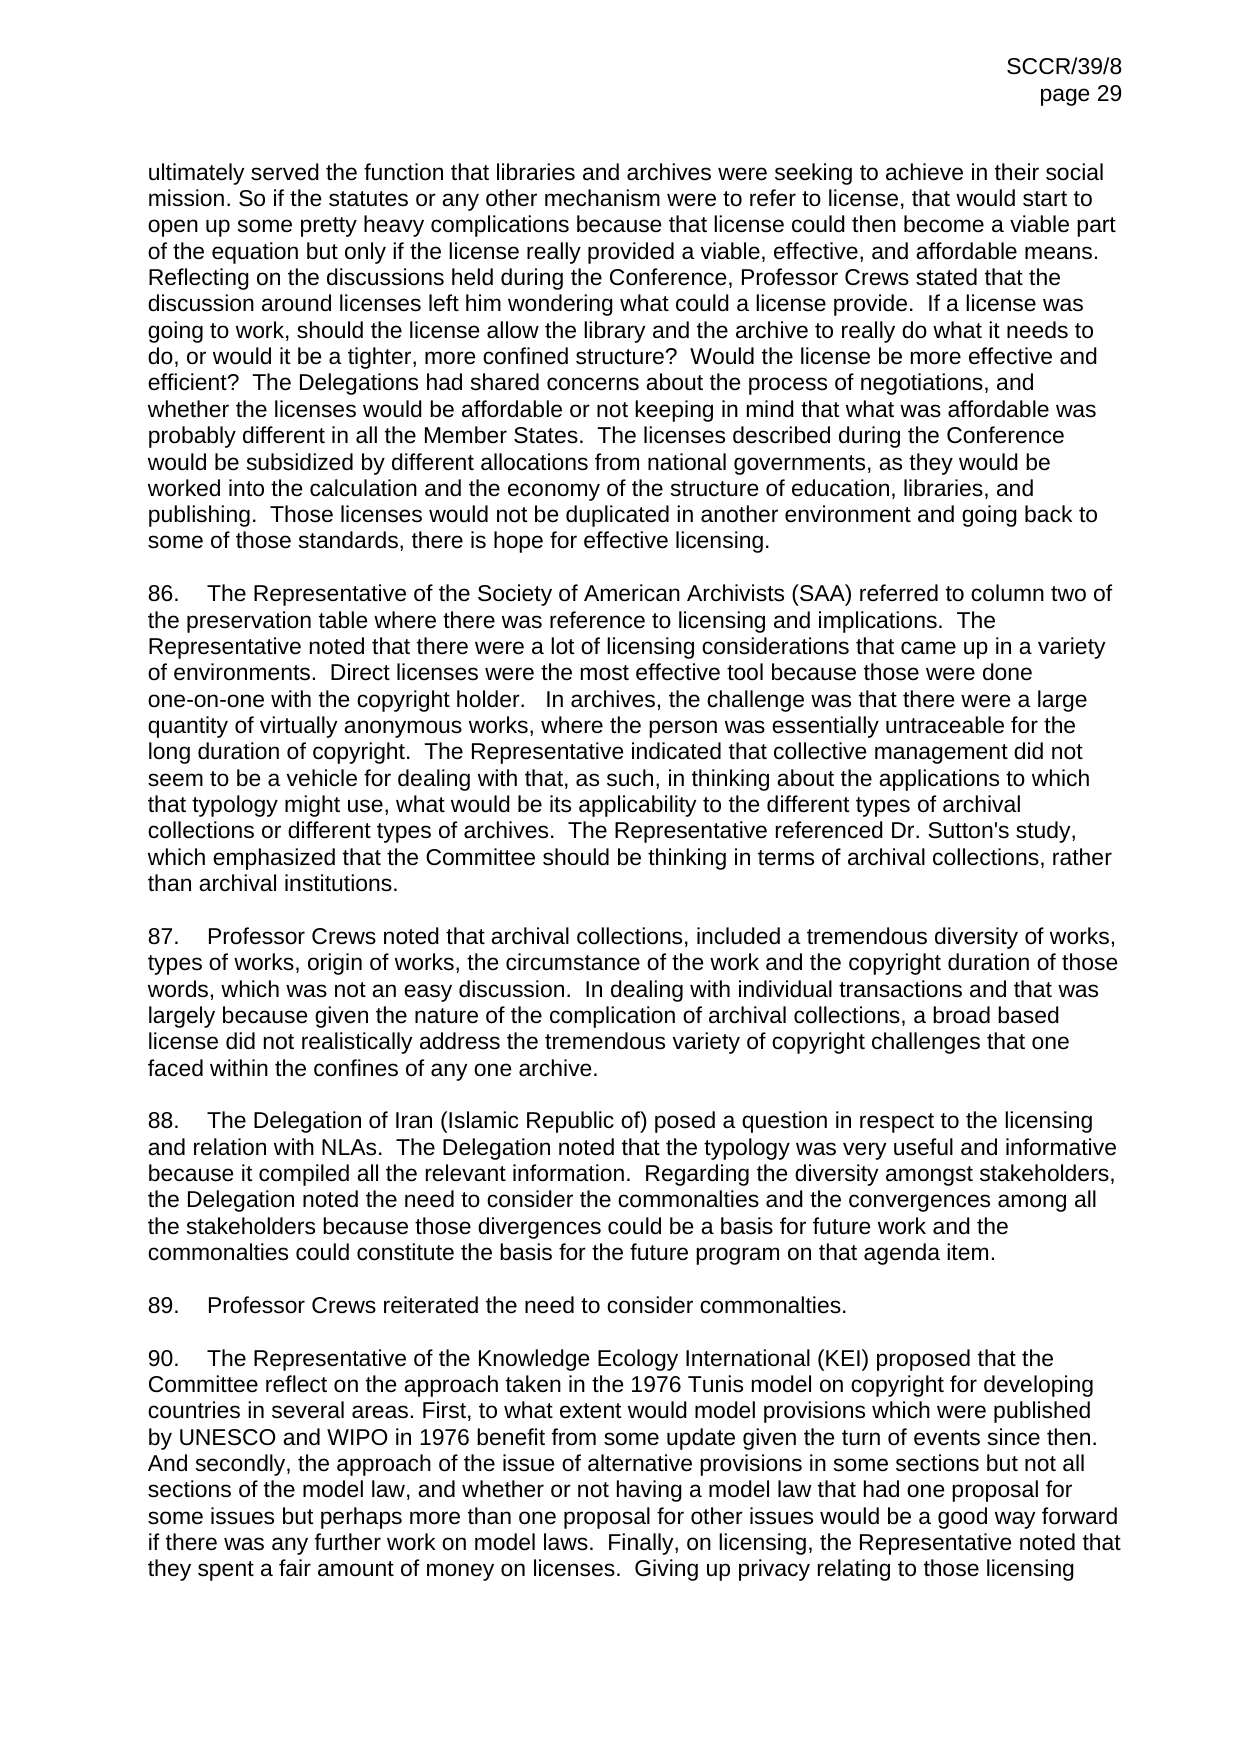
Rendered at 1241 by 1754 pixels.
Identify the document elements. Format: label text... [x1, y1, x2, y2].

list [148, 158, 1122, 554]
list The Delegation of Iran (Islamic Republic of) posed a question in respect to the licensing and relation with NLAs. The Delegation noted that the typology was very useful and informative because it compiled all the relevant information. Regarding the diversity amongst stakeholders, the Delegation noted the need to consider the commonalties and the convergences among all the stakeholders because those divergences could be a basis for future work and the commonalties could constitute the basis for the future program on that agenda item. [148, 1107, 1122, 1265]
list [148, 1344, 1122, 1582]
list Professor Crews noted that archival collections, included a tremendous diversity of works, types of works, origin of works, the circumstance of the work and the copyright duration of those words, which was not an easy discussion. In dealing with individual transactions and that was largely because given the nature of the complication of archival collections, a broad based license did not realistically address the tremendous variety of copyright challenges that one faced within the confines of any one archive. [148, 923, 1122, 1081]
list Professor Crews reiterated the need to consider commonalties. [148, 1292, 1122, 1318]
list The Representative of the Society of American Archivists (SAA) referred to column two of the preservation table where there was reference to licensing and implications. The Representative noted that there were a lot of licensing considerations that came up in a variety of environments. Direct licenses were the most effective tool because those were done one-on-one with the copyright holder. In archives, the challenge was that there were a large quantity of virtually anonymous works, where the person was essentially untraceable for the long duration of copyright. The Representative indicated that collective management did not seem to be a vehicle for dealing with that, as such, in thinking about the applications to which that typology might use, what would be its applicability to the different types of archival collections or different types of archives. The Representative referenced Dr. Sutton's study, which emphasized that the Committee should be thinking in terms of archival collections, rather than archival institutions. [148, 580, 1122, 896]
